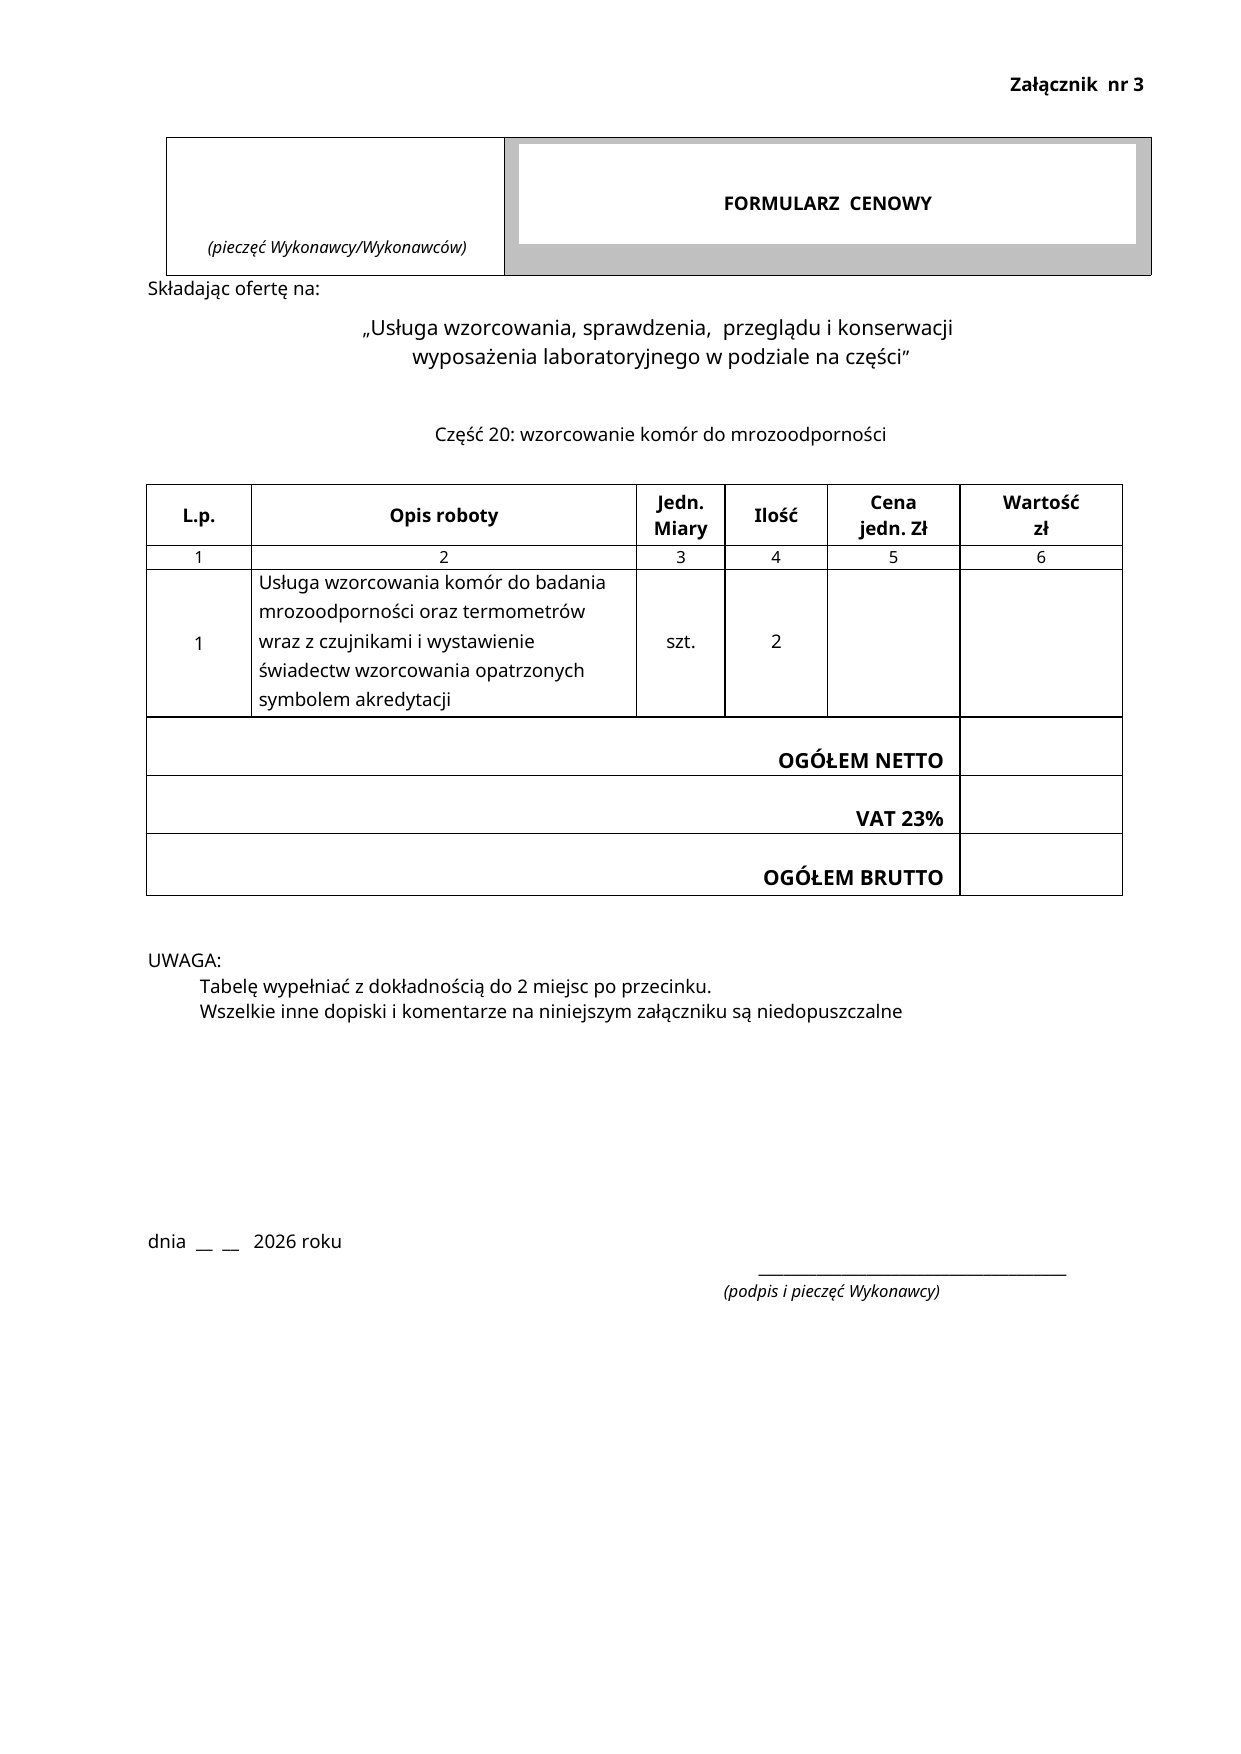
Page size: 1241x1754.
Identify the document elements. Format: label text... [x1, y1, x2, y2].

text _____________________________________ [148, 1254, 1067, 1279]
table_header L.p. [147, 485, 251, 545]
table_cell Usługa wzorcowania komór do badania mrozoodporności oraz termometrów wraz z czujnikami i wystawienie świadectw wzorcowania opatrzonych symbolem akredytacji [252, 570, 636, 716]
table_header Opis roboty [252, 485, 636, 545]
table_cell szt. [637, 570, 724, 716]
table_cell [828, 570, 959, 716]
table_cell 2 [726, 570, 827, 716]
table_cell 1 [147, 546, 251, 568]
table_cell [961, 834, 1122, 895]
table_cell 5 [828, 546, 959, 568]
table_header Ilość [726, 485, 827, 545]
text Załącznik nr 3 [148, 72, 1144, 97]
table_cell 1 [147, 570, 251, 716]
text dnia __ __ 2026 roku [148, 1228, 1067, 1254]
text Składając ofertę na: [148, 173, 1144, 301]
table_cell [961, 776, 1122, 833]
text „Usługa wzorcowania, sprawdzenia, przeglądu i konserwacji wyposażenia laboratoryjnego w podziale na części” [177, 313, 1144, 370]
table_cell [961, 718, 1122, 775]
text UWAGA: [148, 947, 1144, 973]
text Wszelkie inne dopiski i komentarze na niniejszym załączniku są niedopuszczalne [199, 998, 1144, 1024]
table_cell OGÓŁEM BRUTTO [147, 834, 959, 895]
table_cell 3 [637, 546, 724, 568]
table_cell [961, 570, 1122, 716]
table_header Wartość zł [961, 485, 1122, 545]
text Tabelę wypełniać z dokładnością do 2 miejsc po przecinku. [199, 973, 1144, 998]
table_cell 6 [961, 546, 1122, 568]
table_cell OGÓŁEM NETTO [147, 718, 959, 775]
table_cell 4 [726, 546, 827, 568]
text (podpis i pieczęć Wykonawcy) [724, 1279, 1067, 1302]
table_header Cena jedn. Zł [828, 485, 959, 545]
text Część 20: wzorcowanie komór do mrozoodporności [177, 421, 1144, 446]
table_cell 2 [252, 546, 636, 568]
table_header Jedn. Miary [637, 485, 724, 545]
table_cell VAT 23% [147, 776, 959, 833]
